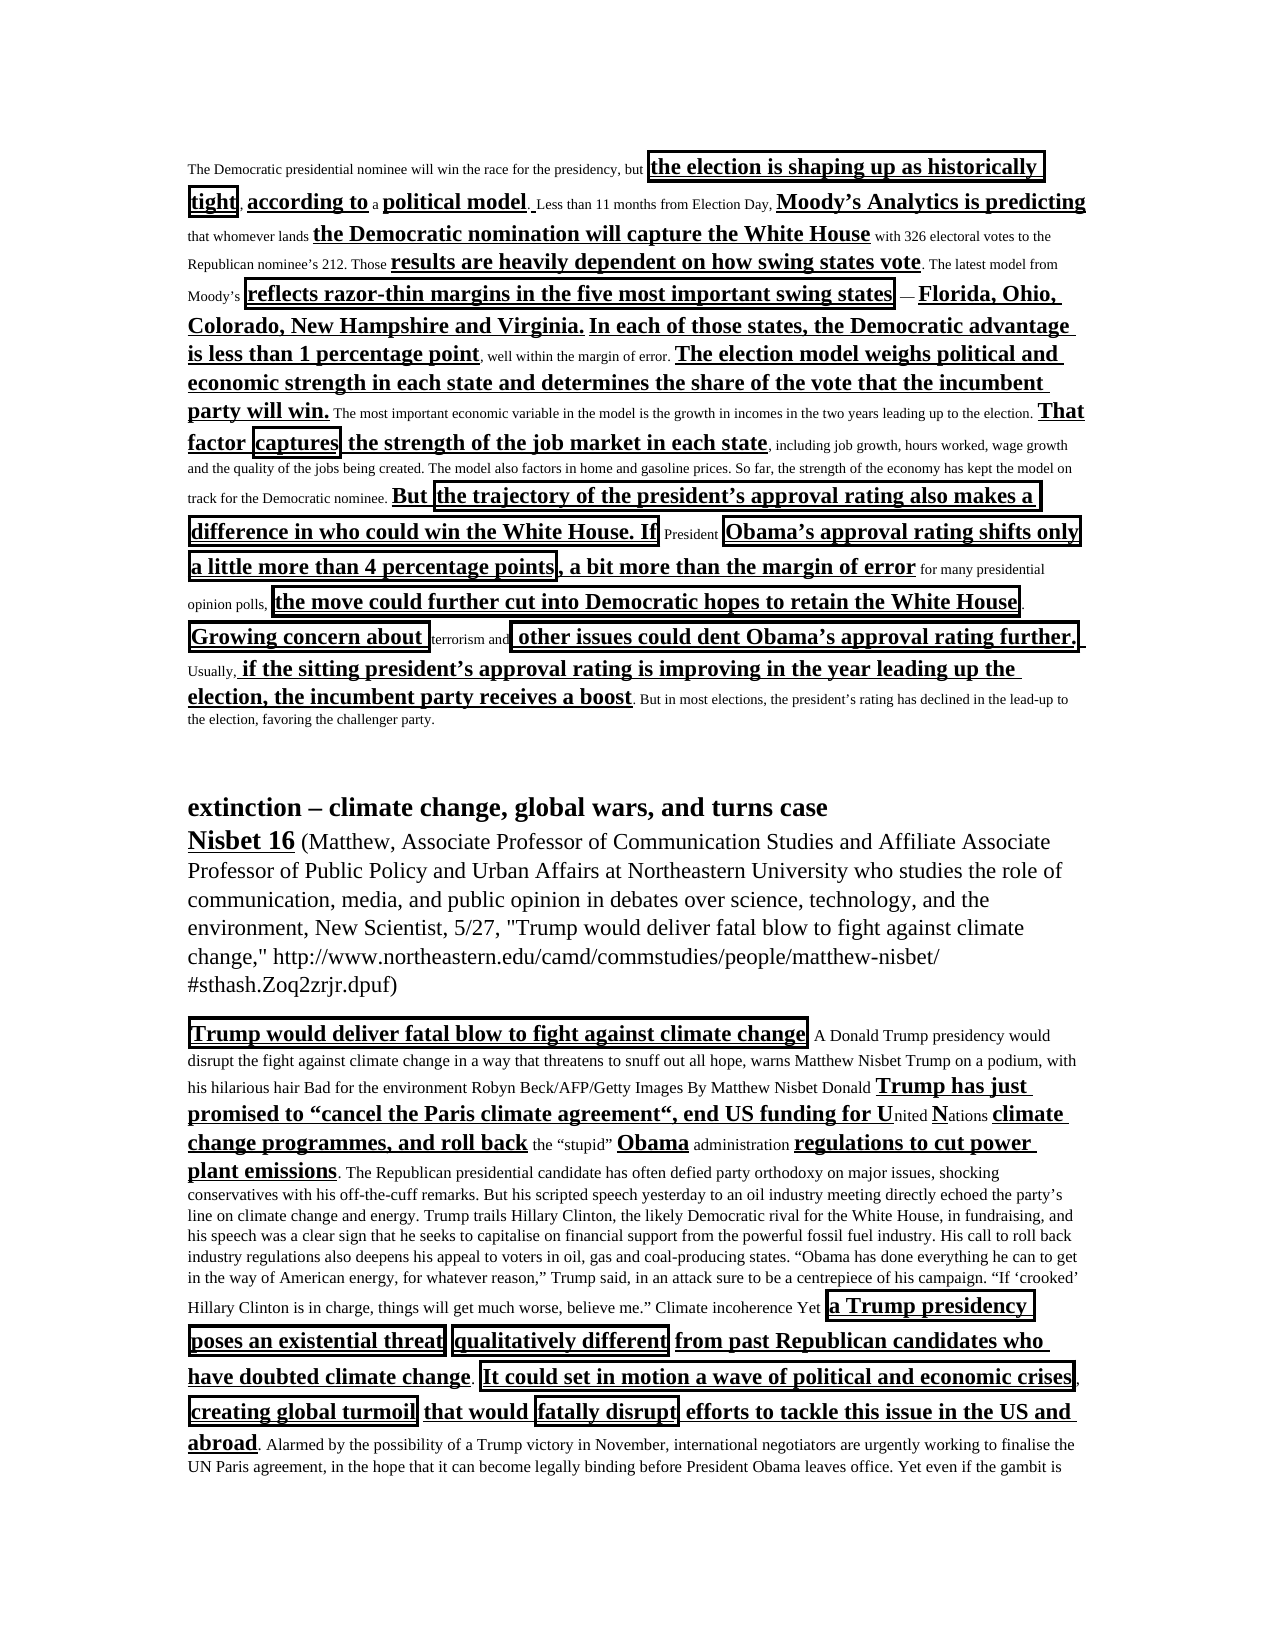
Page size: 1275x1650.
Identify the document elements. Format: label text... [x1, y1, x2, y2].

text Nisbet 16 (Matthew, Associate Professor of Communication Studies and Affiliate Associate Professor of Public Policy and Urban Affairs at Northeastern University who studies the role of communication, media, and public opinion in debates over science, technology, and the environment, New Scientist, 5/27, "Trump would deliver fatal blow to fight against climate change," http://www.northeastern.edu/camd/commstudies/people/matthew-nisbet/#sthash.Zoq2zrjr.dpuf) [187, 824, 1087, 998]
subtitle extinction – climate change, global wars, and turns case [187, 791, 1087, 822]
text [187, 1016, 1087, 1476]
text The Democratic presidential nominee will win the race for the presidency, but the election is shaping up as historically tight, according to a political model. Less than 11 months from Election Day, Moody’s Analytics is predicting that whomever lands the Democratic nomination will capture the White House with 326 electoral votes to the Republican nominee’s 212. Those results are heavily dependent on how swing states vote. The latest model from Moody’s reflects razor-thin margins in the five most important swing states — Florida, Ohio, Colorado, New Hampshire and Virginia. In each of those states, the Democratic advantage is less than 1 percentage point, well within the margin of error. The election model weighs political and economic strength in each state and determines the share of the vote that the incumbent party will win. The most important economic variable in the model is the growth in incomes in the two years leading up to the election. That factor captures the strength of the job market in each state, including job growth, hours worked, wage growth and the quality of the jobs being created. The model also factors in home and gasoline prices. So far, the strength of the economy has kept the model on track for the Democratic nominee. But the trajectory of the president’s approval rating also makes a difference in who could win the White House. If President Obama’s approval rating shifts only a little more than 4 percentage points, a bit more than the margin of error for many presidential opinion polls, the move could further cut into Democratic hopes to retain the White House. Growing concern about terrorism and other issues could dent Obama’s approval rating further. Usually, if the sitting president’s approval rating is improving in the year leading up the election, the incumbent party receives a boost. But in most elections, the president’s rating has declined in the lead-up to the election, favoring the challenger party. [187, 150, 1087, 728]
